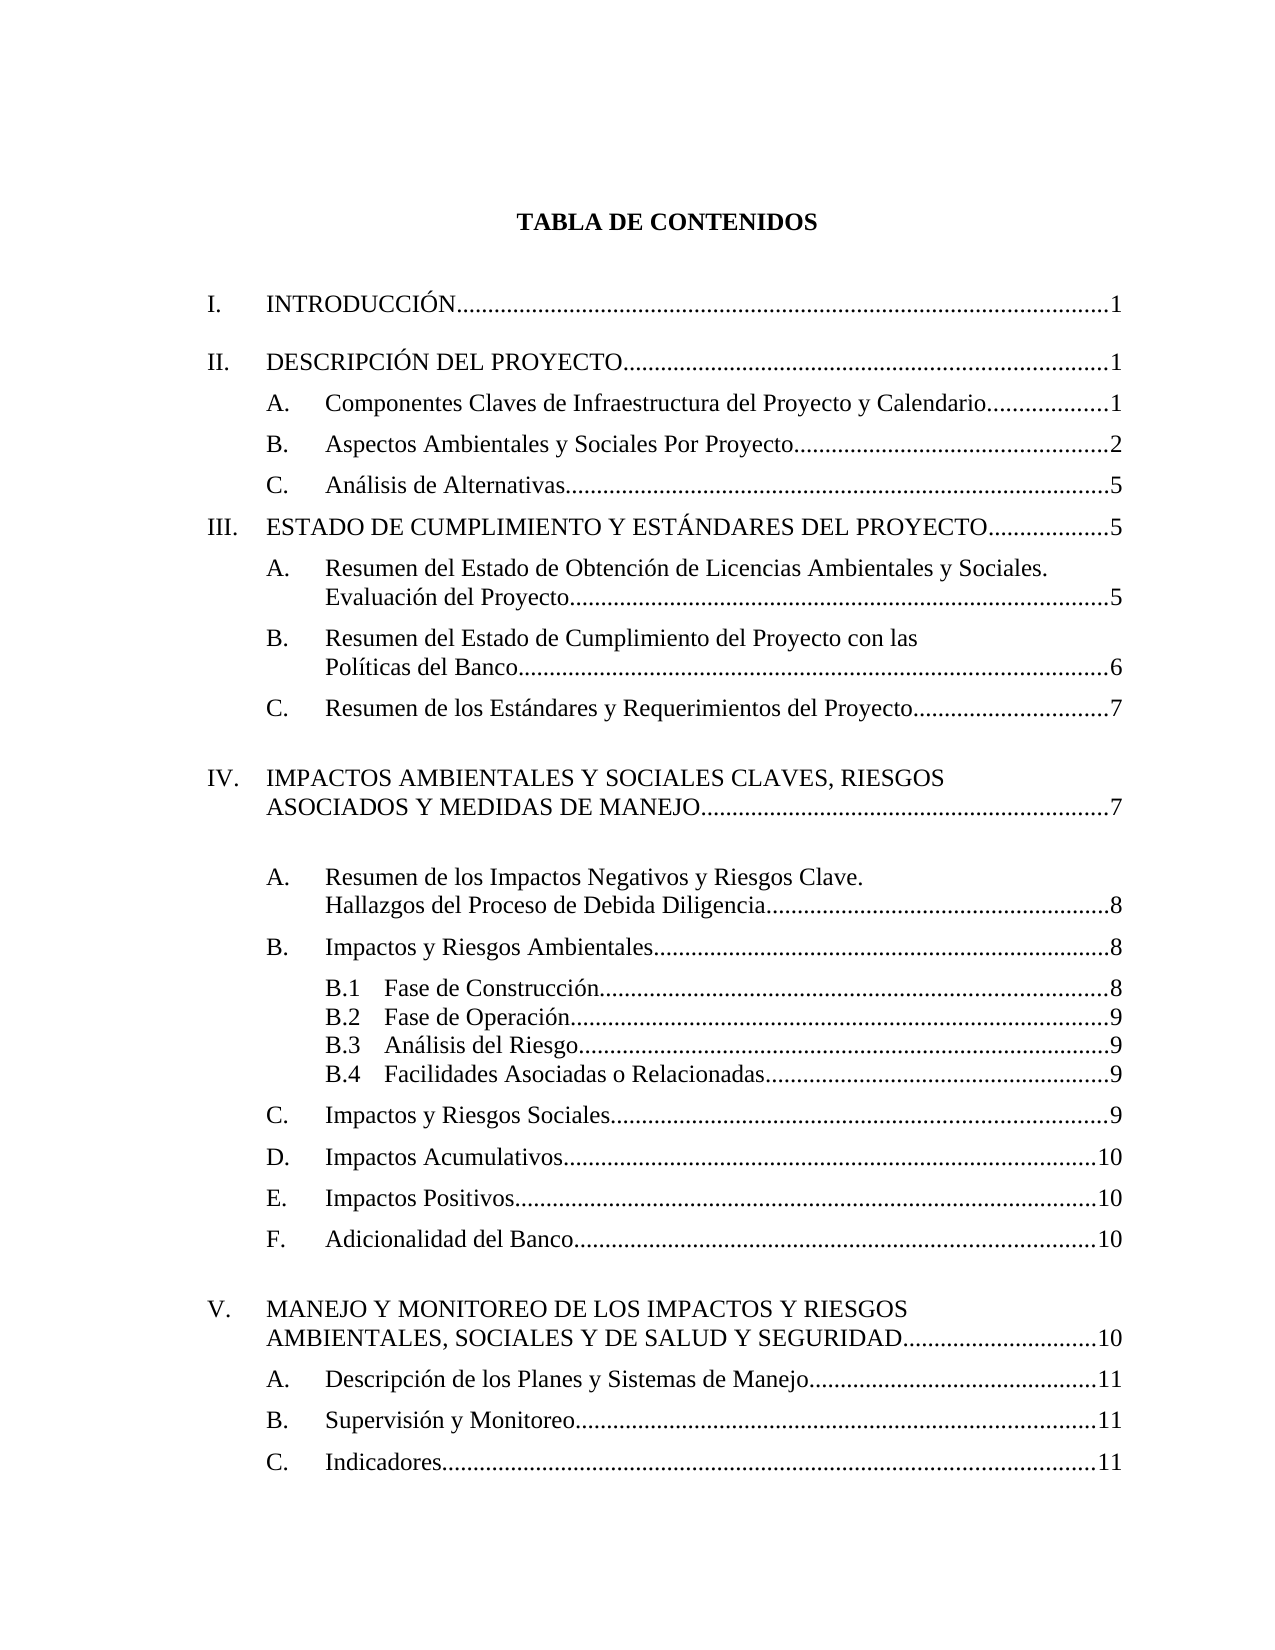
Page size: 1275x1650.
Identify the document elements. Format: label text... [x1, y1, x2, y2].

text C. Análisis de Alternativas 5 [266, 471, 1127, 499]
text V. MANEJO Y MONITOREO DE LOS IMPACTOS Y RIESGOS [207, 1294, 1127, 1323]
text E. Impactos Positivos 10 [266, 1183, 1127, 1212]
text TABLA DE CONTENIDOS [207, 207, 1127, 236]
text D. Impactos Acumulativos 10 [266, 1142, 1127, 1171]
text A. Resumen del Estado de Obtención de Licencias Ambientales y Sociales. [266, 553, 1127, 582]
text B. Supervisión y Monitoreo 11 [266, 1406, 1127, 1434]
text ASOCIADOS Y MEDIDAS DE MANEJO 7 [207, 792, 1127, 821]
text I. INTRODUCCIÓN 1 [207, 289, 1127, 318]
text C. Indicadores 11 [266, 1447, 1127, 1476]
text AMBIENTALES, SOCIALES Y DE SALUD Y SEGURIDAD 10 [207, 1323, 1127, 1352]
text C. Resumen de los Estándares y Requerimientos del Proyecto 7 [266, 693, 1127, 722]
text A. Descripción de los Planes y Sistemas de Manejo 11 [266, 1364, 1127, 1393]
text B. Aspectos Ambientales y Sociales Por Proyecto 2 [266, 429, 1127, 458]
text A. Resumen de los Impactos Negativos y Riesgos Clave. [266, 862, 1127, 891]
text B.1 Fase de Construcción 8 [325, 973, 1127, 1002]
text F. Adicionalidad del Banco 10 [266, 1224, 1127, 1253]
text B. Impactos y Riesgos Ambientales 8 [266, 932, 1127, 961]
text Evaluación del Proyecto 5 [266, 582, 1127, 611]
text Políticas del Banco. 6 [266, 652, 1127, 681]
text B.2 Fase de Operación 9 [325, 1002, 1127, 1031]
text C. Impactos y Riesgos Sociales 9 [266, 1101, 1127, 1129]
text IV. IMPACTOS AMBIENTALES Y SOCIALES CLAVES, RIESGOS [207, 763, 1127, 792]
text B. Resumen del Estado de Cumplimiento del Proyecto con las [266, 623, 1127, 652]
text B.3 Análisis del Riesgo 9 [325, 1031, 1127, 1059]
text Hallazgos del Proceso de Debida Diligencia 8 [266, 891, 1127, 919]
text B.4 Facilidades Asociadas o Relacionadas 9 [325, 1059, 1127, 1088]
text II. DESCRIPCIÓN DEL PROYECTO 1 [207, 347, 1127, 376]
text III. ESTADO DE CUMPLIMIENTO Y ESTÁNDARES DEL PROYECTO 5 [207, 512, 1127, 541]
text A. Componentes Claves de Infraestructura del Proyecto y Calendario 1 [266, 388, 1127, 417]
